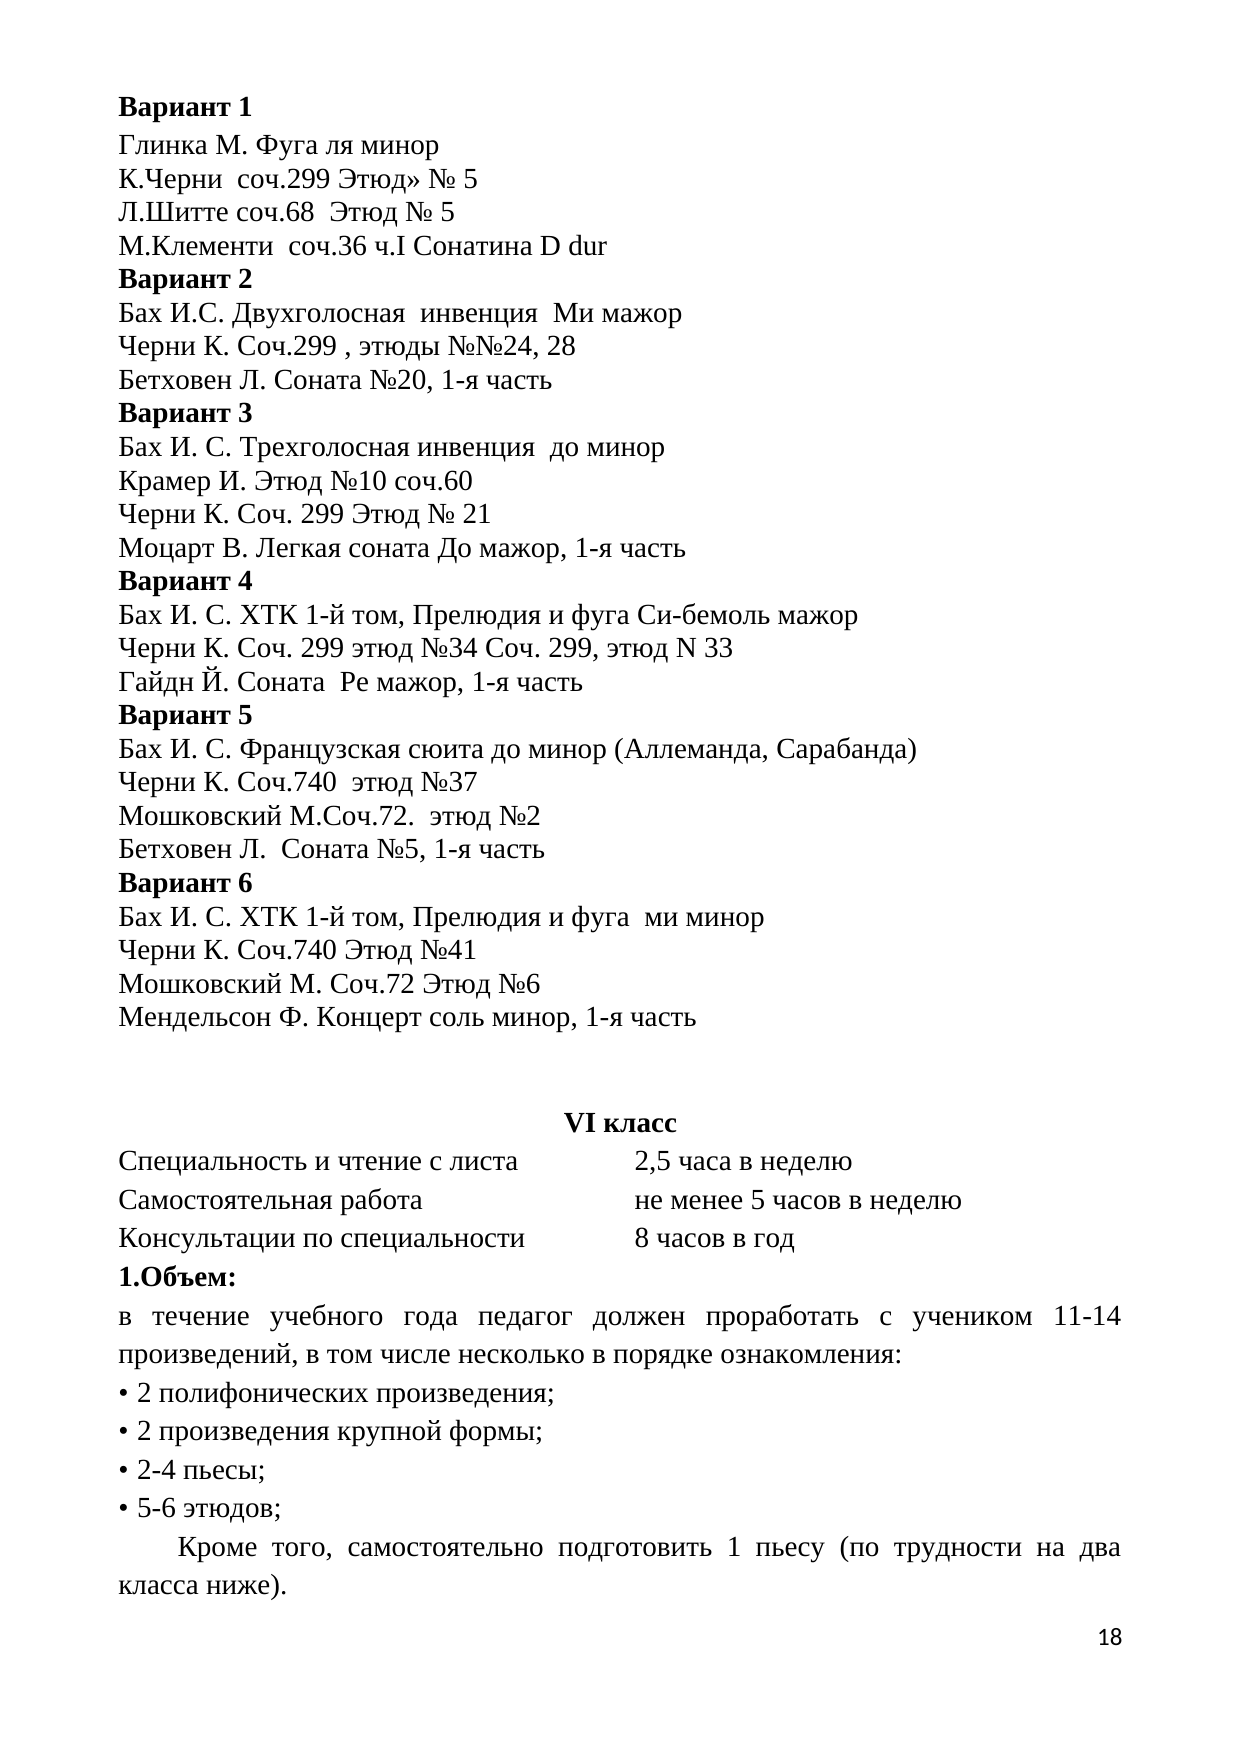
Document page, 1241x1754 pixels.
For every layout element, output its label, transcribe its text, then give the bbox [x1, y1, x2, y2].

text Вариант 1 [118, 89, 1122, 122]
text Бах И. С. Французская сюита до минор (Аллеманда, Сарабанда) [118, 731, 1122, 764]
text Вариант 6 [118, 865, 1122, 899]
text Мошковский М.Соч.72. этюд №2 [118, 798, 1122, 832]
text Консультации по специальности 8 часов в год [118, 1221, 1122, 1254]
text Л.Шитте соч.68 Этюд № 5 [118, 194, 1122, 228]
text Черни К. Соч.740 этюд №37 [118, 764, 1122, 798]
text Мендельсон Ф. Концерт соль минор, 1-я часть [118, 999, 1122, 1033]
text Бах И.С. Двухголосная инвенция Ми мажор [118, 295, 1122, 328]
text Черни К. Соч. 299 Этюд № 21 [118, 496, 1122, 530]
text Вариант 5 [118, 697, 1122, 731]
list 2-4 пьесы; [118, 1452, 1122, 1485]
text Бах И. С. ХТК 1-й том, Прелюдия и фуга Си-бемоль мажор [118, 597, 1122, 630]
text Крамер И. Этюд №10 соч.60 [118, 463, 1122, 496]
text в течение учебного года педагог должен проработать с учеником 11-14 произведений, в том числе несколько в порядке ознакомления: [118, 1298, 1122, 1370]
list 2 полифонических произведения; [118, 1375, 1122, 1408]
text Кроме того, самостоятельно подготовить 1 пьесу (по трудности на два класса ниже). [118, 1529, 1122, 1601]
text Самостоятельная работа не менее 5 часов в неделю [118, 1182, 1122, 1216]
text Моцарт В. Легкая соната До мажор, 1-я часть [118, 530, 1122, 563]
text Бах И. С. ХТК 1-й том, Прелюдия и фуга ми минор [118, 899, 1122, 932]
text Бетховен Л. Соната №20, 1-я часть [118, 362, 1122, 396]
text Вариант 4 [118, 563, 1122, 597]
text Глинка М. Фуга ля минор [118, 127, 1122, 161]
text VI класс [118, 1105, 1122, 1138]
text Черни К. Соч.740 Этюд №41 [118, 932, 1122, 966]
text М.Клементи соч.36 ч.I Сонатина D dur [118, 228, 1122, 261]
text К.Черни соч.299 Этюд» № 5 [118, 161, 1122, 194]
text Гайдн Й. Соната Ре мажор, 1-я часть [118, 664, 1122, 697]
text Вариант 2 [118, 261, 1122, 295]
text Мошковский М. Соч.72 Этюд №6 [118, 966, 1122, 999]
text Бах И. С. Трехголосная инвенция до минор [118, 429, 1122, 463]
text Черни К. Соч. 299 этюд №34 Соч. 299, этюд N 33 [118, 630, 1122, 664]
text Специальность и чтение с листа 2,5 часа в неделю [118, 1143, 1122, 1177]
text Вариант 3 [118, 396, 1122, 429]
text Черни К. Соч.299 , этюды №№24, 28 [118, 328, 1122, 362]
text 1.Объем: [118, 1259, 1122, 1293]
list 2 произведения крупной формы; [118, 1413, 1122, 1447]
list 5-6 этюдов; [118, 1490, 1122, 1524]
text Бетховен Л. Соната №5, 1-я часть [118, 832, 1122, 865]
